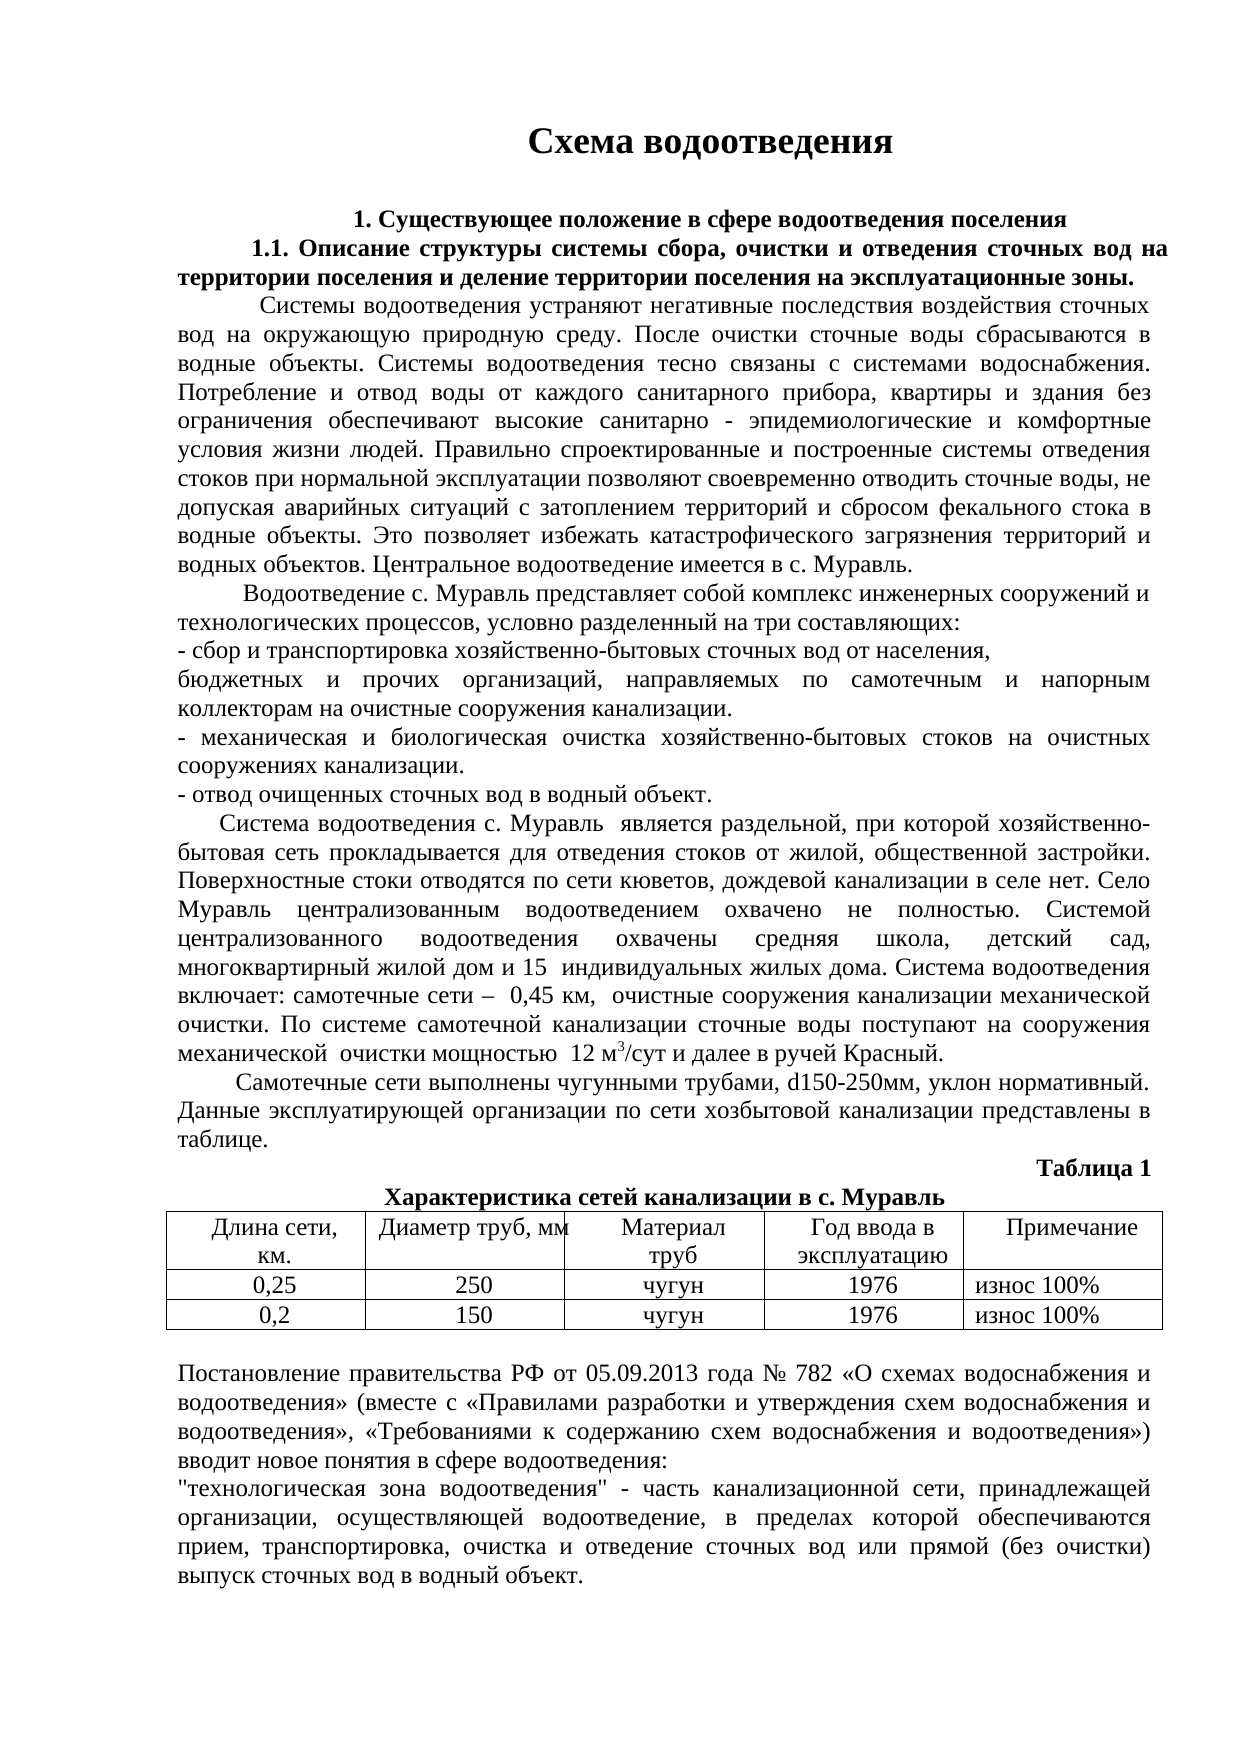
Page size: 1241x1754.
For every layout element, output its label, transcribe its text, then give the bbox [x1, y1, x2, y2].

text 1. Существующее положение в сфере водоотведения поселения [177, 204, 1169, 233]
table_cell 1976 [765, 1270, 963, 1299]
text Таблица 1 [177, 1153, 1152, 1182]
text Система водоотведения с. Муравль является раздельной, при которой хозяйственно-бытовая сеть прокладывается для отведения стоков от жилой, общественной застройки. Поверхностные стоки отводятся по сети кюветов, дождевой канализации в селе нет. Село Муравль централизованным водоотведением охвачено не полностью. Системой централизованного водоотведения охвачены средняя школа, детский сад, многоквартирный жилой дом и 15 индивидуальных жилых дома. Система водоотведения включает: самотечные сети – 0,45 км, очистные сооружения канализации механической очистки. По системе самотечной канализации сточные воды поступают на сооружения механической очистки мощностью 12 м3/сут и далее в ручей Красный. [177, 808, 1152, 1067]
table_cell 1976 [765, 1300, 963, 1329]
table_header Год ввода в эксплуатацию [765, 1212, 963, 1269]
text Характеристика сетей канализации в с. Муравль [177, 1182, 1152, 1211]
table_cell износ 100% [964, 1300, 1162, 1329]
table_cell 250 [366, 1270, 564, 1299]
table_header Длина сети, км. [167, 1212, 365, 1269]
text - сбор и транспортировка хозяйственно-бытовых сточных вод от населения, [177, 636, 1152, 664]
text Системы водоотведения устраняют негативные последствия воздействия сточных вод на окружающую природную среду. После очистки сточные воды сбрасываются в водные объекты. Системы водоотведения тесно связаны с системами водоснабжения. Потребление и отвод воды от каждого санитарного прибора, квартиры и здания без ограничения обеспечивают высокие санитарно - эпидемиологические и комфортные условия жизни людей. Правильно спроектированные и построенные системы отведения стоков при нормальной эксплуатации позволяют своевременно отводить сточные воды, не допуская аварийных ситуаций с затоплением территорий и сбросом фекального стока в водные объекты. Это позволяет избежать катастрофического загрязнения территорий и водных объектов. Центральное водоотведение имеется в с. Муравль. [177, 291, 1152, 578]
table_cell 150 [366, 1300, 564, 1329]
text Схема водоотведения [177, 118, 1169, 161]
text Постановление правительства РФ от 05.09.2013 года № 782 «О схемах водоснабжения и водоотведения» (вместе с «Правилами разработки и утверждения схем водоснабжения и водоотведения», «Требованиями к содержанию схем водоснабжения и водоотведения») вводит новое понятия в сфере водоотведения: [177, 1358, 1152, 1473]
text бюджетных и прочих организаций, направляемых по самотечным и напорным коллекторам на очистные сооружения канализации. [177, 664, 1152, 722]
table_header Примечание [964, 1212, 1162, 1269]
text Водоотведение с. Муравль представляет собой комплекс инженерных сооружений и технологических процессов, условно разделенный на три составляющих: [177, 578, 1152, 636]
text - отвод очищенных сточных вод в водный объект. [177, 779, 1152, 808]
text "технологическая зона водоотведения" - часть канализационной сети, принадлежащей организации, осуществляющей водоотведение, в пределах которой обеспечиваются прием, транспортировка, очистка и отведение сточных вод или прямой (без очистки) выпуск сточных вод в водный объект. [177, 1473, 1152, 1588]
table_cell 0,25 [167, 1270, 365, 1299]
table_cell чугун [565, 1270, 764, 1299]
table_cell износ 100% [964, 1270, 1162, 1299]
table_cell чугун [565, 1300, 764, 1329]
table_header Диаметр труб, мм [366, 1212, 564, 1269]
text Самотечные сети выполнены чугунными трубами, d150-250мм, уклон нормативный. Данные эксплуатирующей организации по сети хозбытовой канализации представлены в таблице. [177, 1067, 1152, 1153]
text - механическая и биологическая очистка хозяйственно-бытовых стоков на очистных сооружениях канализации. [177, 722, 1152, 779]
table_header Материал труб [565, 1212, 764, 1269]
table_cell 0,2 [167, 1300, 365, 1329]
text 1.1. Описание структуры системы сбора, очистки и отведения сточных вод на территории поселения и деление территории поселения на эксплуатационные зоны. [177, 233, 1169, 291]
